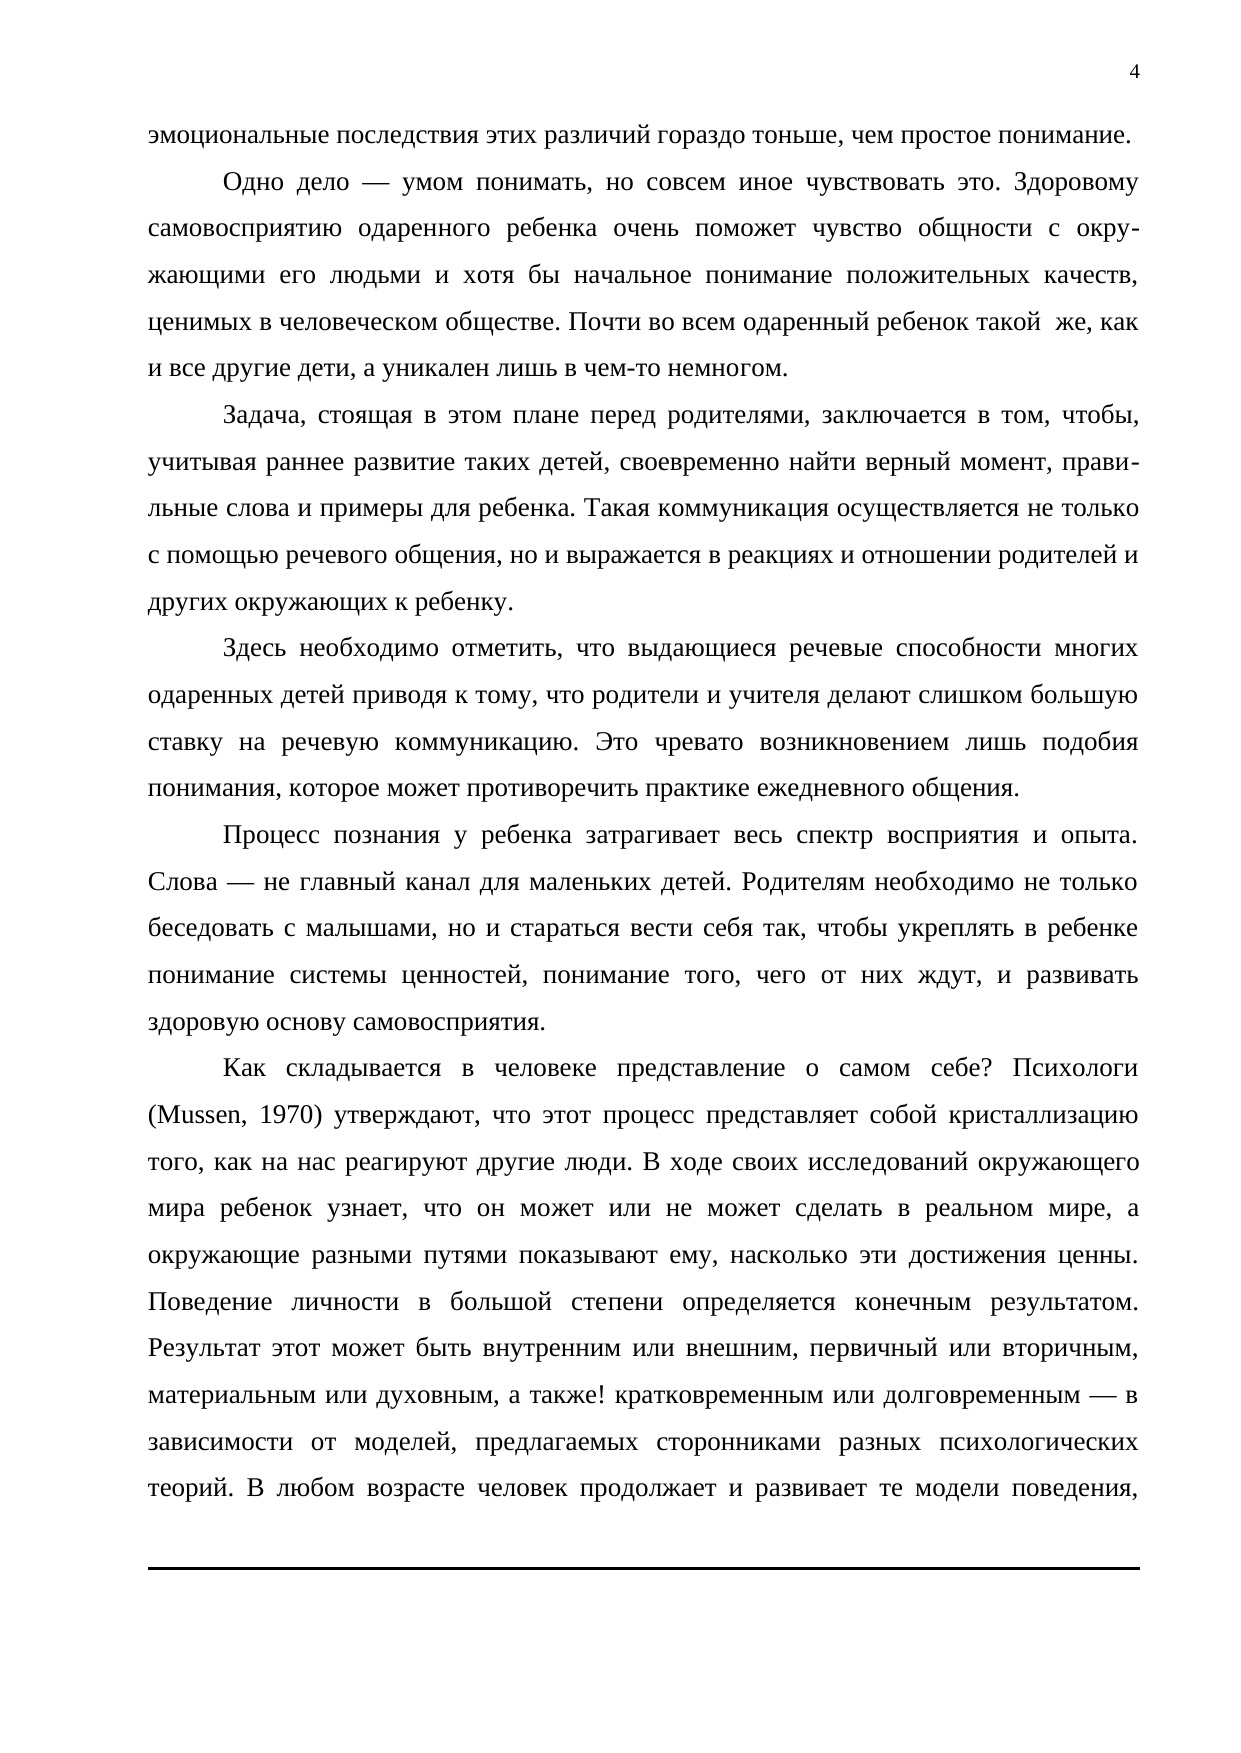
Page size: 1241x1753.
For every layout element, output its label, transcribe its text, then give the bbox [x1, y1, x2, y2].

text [148, 118, 1140, 149]
text Процесс познания у ребенка затрагивает весь спектр восприятия и опыта. Слова — не главный канал для маленьких детей. Родителям необходимо не только беседовать с малышами, но и стараться вести себя так, чтобы укреплять в ребенке понимание системы ценностей, понимание того, чего от них ждут, и развивать здоровую основу самовосприятия. [148, 818, 1140, 1036]
text Задача, стоящая в этом плане перед родителями, заключается в том, чтобы, учитывая раннее развитие таких детей, своевременно найти верный момент, правильные слова и примеры для ребенка. Такая коммуникация осуществляется не только с помощью речевого общения, но и выражается в реакциях и отношении родителей и других окружающих к ребенку. [148, 398, 1140, 616]
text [148, 1051, 1140, 1567]
text Одно дело — умом понимать, но совсем иное чувствовать это. Здоровому самовосприятию одаренного ребенка очень поможет чувство общности с окружающими его людьми и хотя бы начальное понимание положительных качеств, ценимых в человеческом обществе. Почти во всем одаренный ребенок такой же, как и все другие дети, а уникален лишь в чем-то немногом. [148, 165, 1140, 383]
text Здесь необходимо отметить, что выдающиеся речевые способности многих одаренных детей приводя к тому, что родители и учителя делают слишком большую ставку на речевую коммуникацию. Это чревато возникновением лишь подобия понимания, которое может противоречить практике ежедневного общения. [148, 631, 1140, 803]
